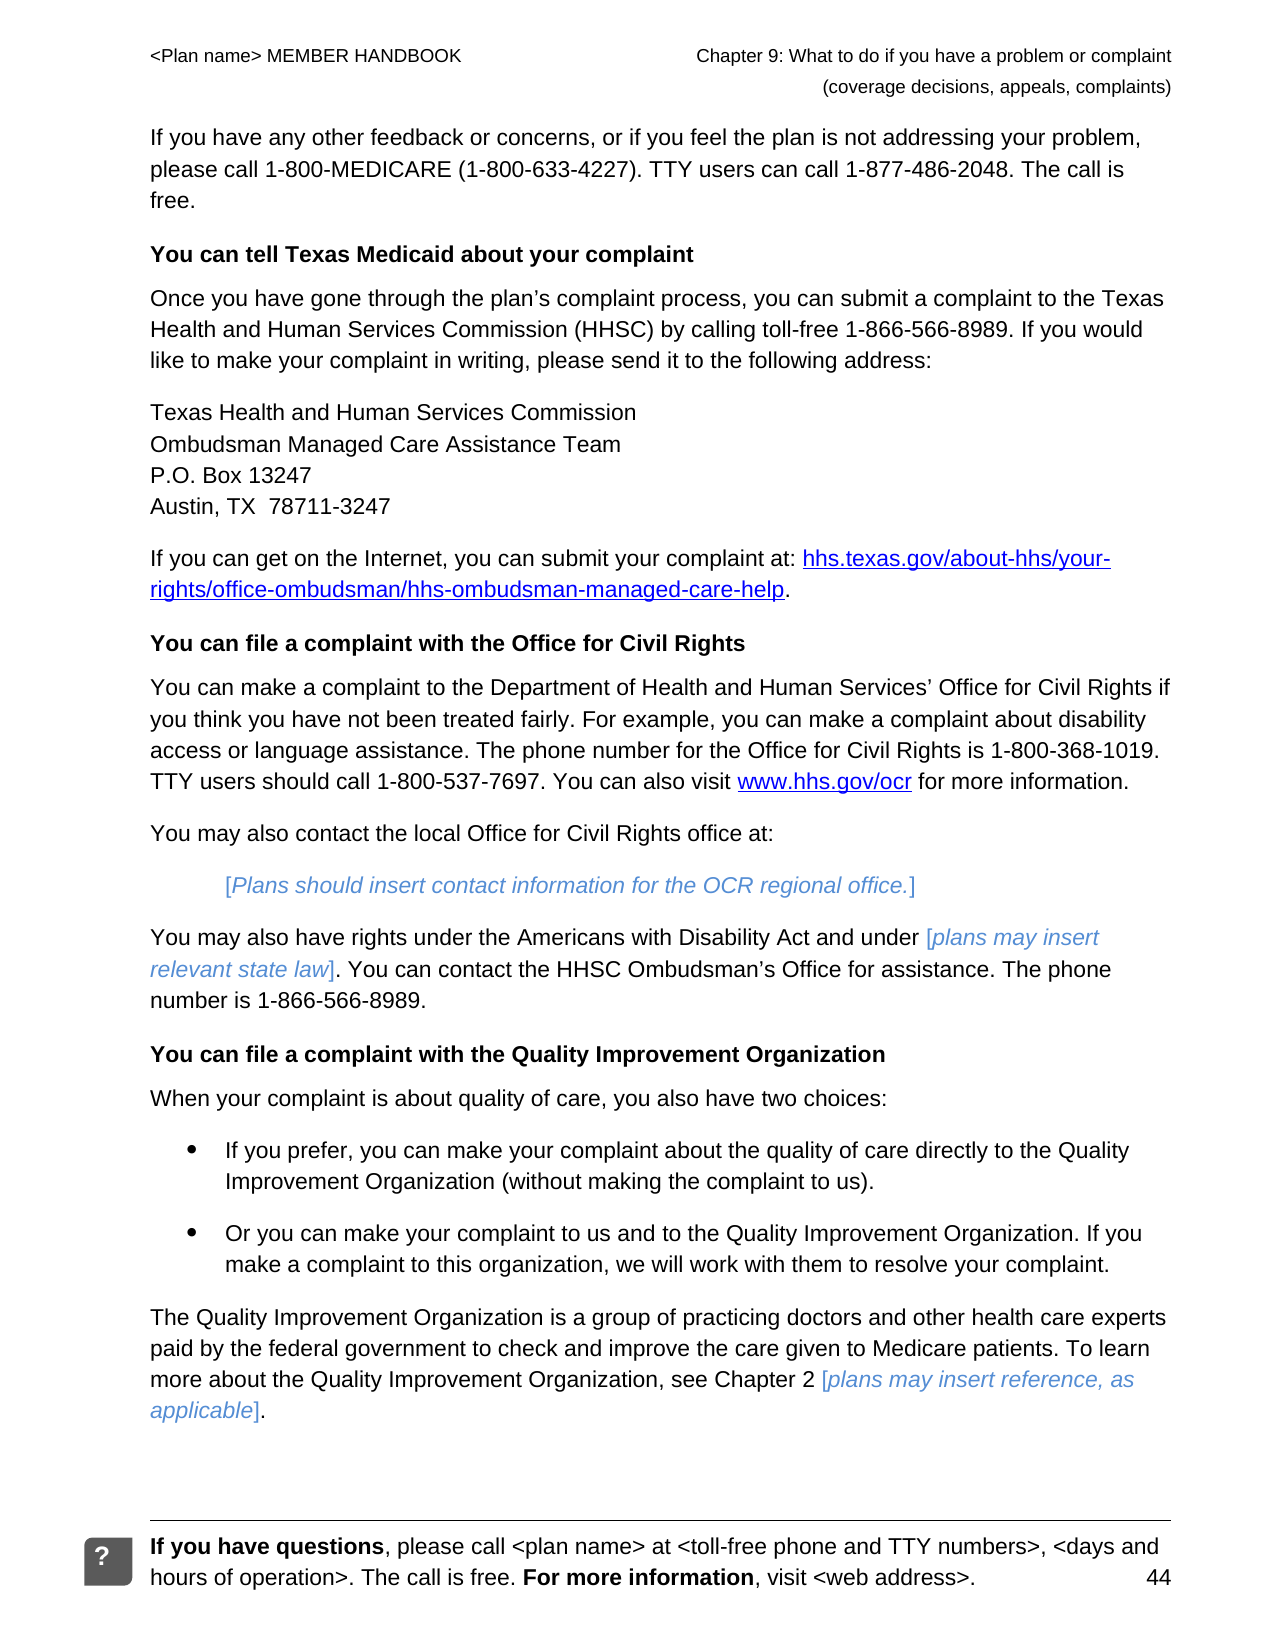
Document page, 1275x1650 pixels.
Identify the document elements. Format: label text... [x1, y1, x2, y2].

subtitle You can file a complaint with the Quality Improvement Organization [150, 1035, 1096, 1069]
text Austin, TX 78711-3247 [150, 489, 1171, 521]
subtitle You can file a complaint with the Office for Civil Rights [150, 625, 1096, 658]
list Or you can make your complaint to us and to the Quality Improvement Organization. If you make a complaint to this organization, we will work with them to resolve your complaint. [187, 1217, 1171, 1279]
text P.O. Box 13247 [150, 458, 1171, 489]
text The Quality Improvement Organization is a group of practicing doctors and other health care experts paid by the federal government to check and improve the care given to Medicare patients. To learn more about the Quality Improvement Organization, see Chapter 2 [plans may insert reference, as applicable]. [150, 1300, 1171, 1425]
text Ombudsman Managed Care Assistance Team [150, 427, 1171, 458]
text [Plans should insert contact information for the OCR regional office.] [225, 869, 1096, 900]
text You may also have rights under the Americans with Disability Act and under [plans may insert relevant state law]. You can contact the HHSC Ombudsman’s Office for assistance. The phone number is 1-866-566-8989. [150, 921, 1171, 1014]
text Texas Health and Human Services Commission [150, 396, 1171, 427]
text You may also contact the local Office for Civil Rights office at: [150, 817, 1171, 848]
list If you prefer, you can make your complaint about the quality of care directly to the Quality Improvement Organization (without making the complaint to us). [187, 1133, 1171, 1196]
text Once you have gone through the plan’s complaint process, you can submit a complaint to the Texas Health and Human Services Commission (HHSC) by calling toll-free 1-866-566-8989. If you would like to make your complaint in writing, please send it to the following address: [150, 281, 1171, 375]
subtitle You can tell Texas Medicaid about your complaint [150, 235, 1096, 269]
text If you can get on the Internet, you can submit your complaint at: hhs.texas.gov/about-hhs/your-rights/office-ombudsman/hhs-ombudsman-managed-care-help. [150, 542, 1171, 604]
text You can make a complaint to the Department of Health and Human Services’ Office for Civil Rights if you think you have not been treated fairly. For example, you can make a complaint about disability access or language assistance. The phone number for the Office for Civil Rights is 1-800-368-1019. TTY users should call 1-800-537-7697. You can also visit www.hhs.gov/ocr for more information. [150, 671, 1171, 796]
text When your complaint is about quality of care, you also have two choices: [150, 1081, 1171, 1112]
text If you have any other feedback or concerns, or if you feel the plan is not addressing your problem, please call 1-800-MEDICARE (1-800-633-4227). TTY users can call 1-877-486-2048. The call is free. [150, 121, 1171, 214]
